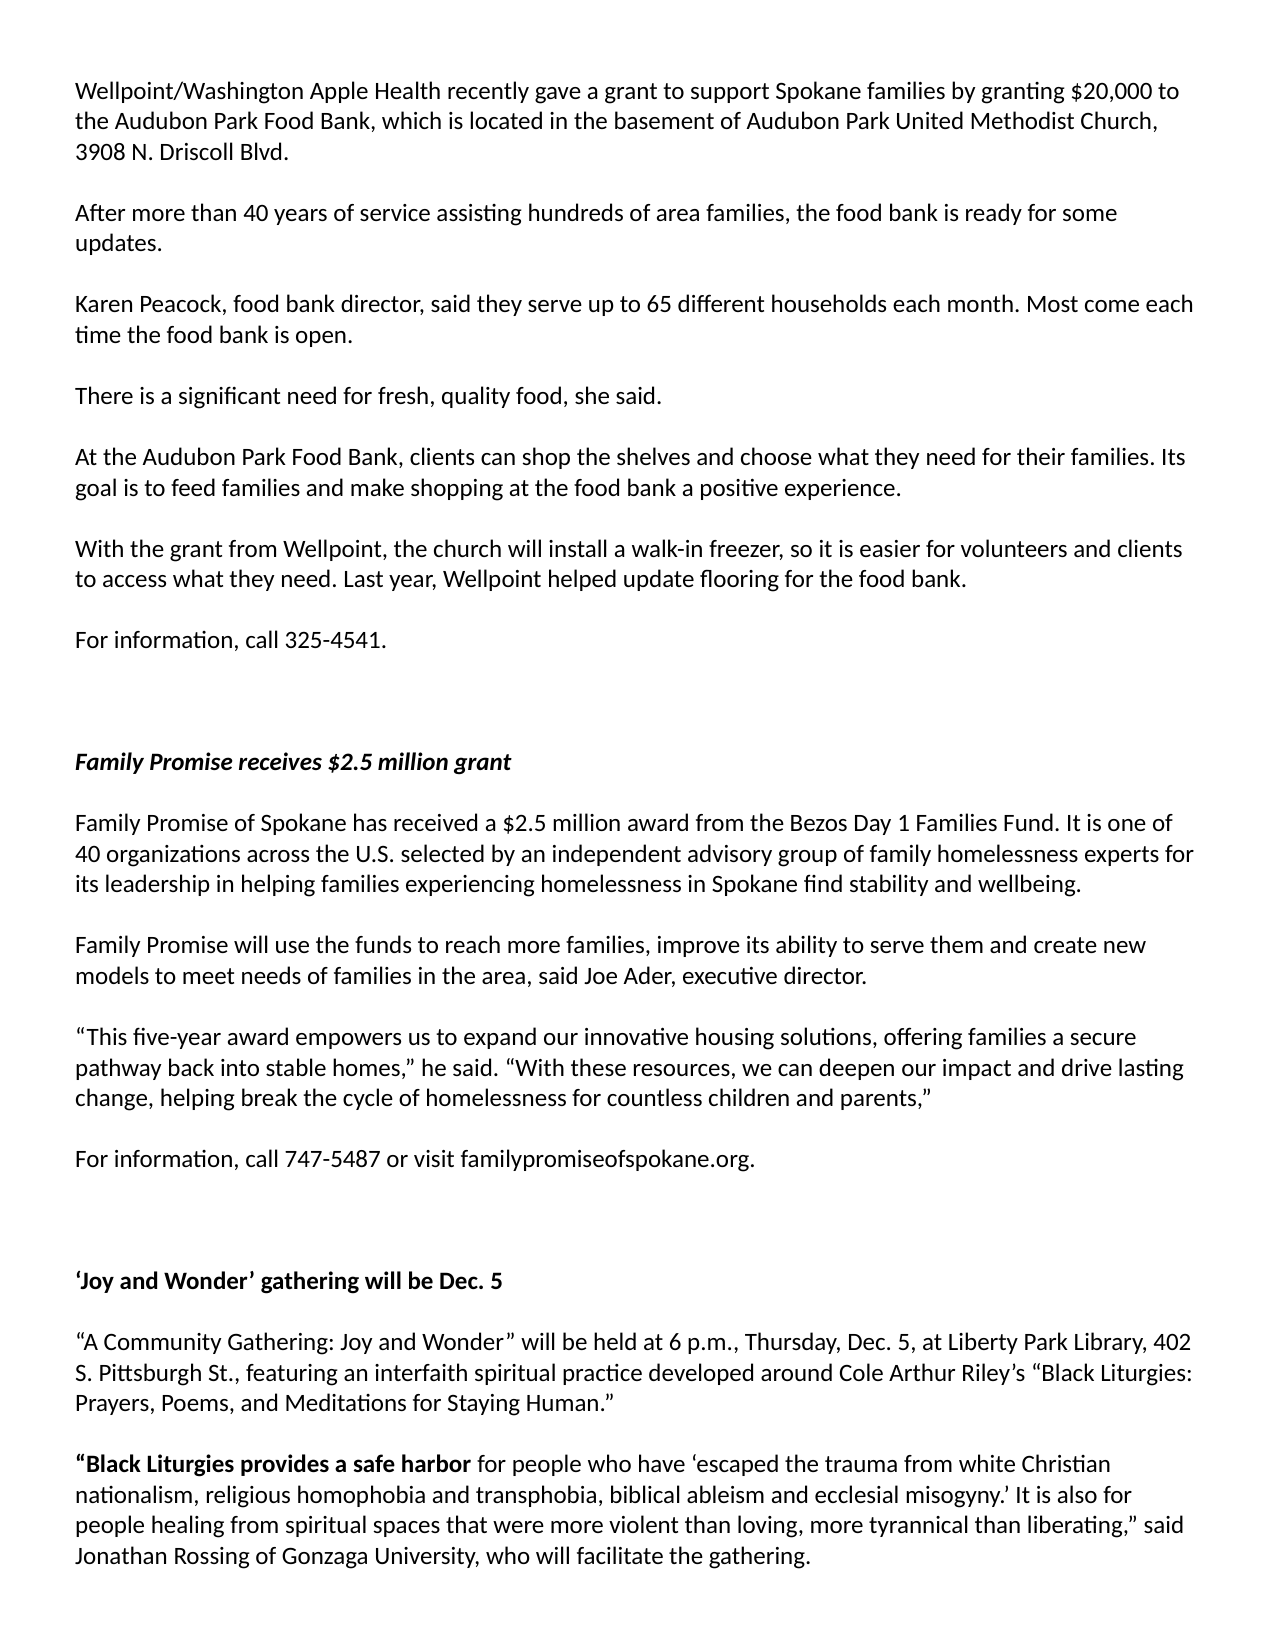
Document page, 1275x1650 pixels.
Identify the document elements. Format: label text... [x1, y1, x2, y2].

text “A Community Gathering: Joy and Wonder” will be held at 6 p.m., Thursday, Dec. 5, at Liberty Park Library, 402 S. Pittsburgh St., featuring an interfaith spiritual practice developed around Cole Arthur Riley’s “Black Liturgies: Prayers, Poems, and Meditations for Staying Human.” [75, 1326, 1200, 1418]
text “This five-year award empowers us to expand our innovative housing solutions, offering families a secure pathway back into stable homes,” he said. “With these resources, we can deepen our impact and drive lasting change, helping break the cycle of homelessness for countless children and parents,” [75, 1021, 1200, 1113]
text Wellpoint/Washington Apple Health recently gave a grant to support Spokane families by granting $20,000 to the Audubon Park Food Bank, which is located in the basement of Audubon Park United Methodist Church, 3908 N. Driscoll Blvd. [75, 75, 1200, 167]
text With the grant from Wellpoint, the church will install a walk-in freezer, so it is easier for volunteers and clients to access what they need. Last year, Wellpoint helped update flooring for the food bank. [75, 533, 1200, 594]
text After more than 40 years of service assisting hundreds of area families, the food bank is ready for some updates. [75, 197, 1200, 258]
text For information, call 325-4541. [75, 624, 1200, 655]
text Family Promise of Spokane has received a $2.5 million award from the Bezos Day 1 Families Fund. It is one of 40 organizations across the U.S. selected by an independent advisory group of family homelessness experts for its leadership in helping families experiencing homelessness in Spokane find stability and wellbeing. [75, 807, 1200, 899]
text Family Promise will use the funds to reach more families, improve its ability to serve them and create new models to meet needs of families in the area, said Joe Ader, executive director. [75, 929, 1200, 991]
text Karen Peacock, food bank director, said they serve up to 65 different households each month. Most come each time the food bank is open. [75, 289, 1200, 350]
text There is a significant need for fresh, quality food, she said. [75, 380, 1200, 411]
text For information, call 747-5487 or visit familypromiseofspokane.org. [75, 1143, 1200, 1174]
text At the Audubon Park Food Bank, clients can shop the shelves and choose what they need for their families. Its goal is to feed families and make shopping at the food bank a positive experience. [75, 441, 1200, 502]
text Family Promise receives $2.5 million grant [75, 746, 1200, 777]
text “Black Liturgies provides a safe harbor for people who have ‘escaped the trauma from white Christian nationalism, religious homophobia and transphobia, biblical ableism and ecclesial misogyny.’ It is also for people healing from spiritual spaces that were more violent than loving, more tyrannical than liberating,” said Jonathan Rossing of Gonzaga University, who will facilitate the gathering. [75, 1448, 1200, 1571]
text ‘Joy and Wonder’ gathering will be Dec. 5 [75, 1265, 1200, 1296]
